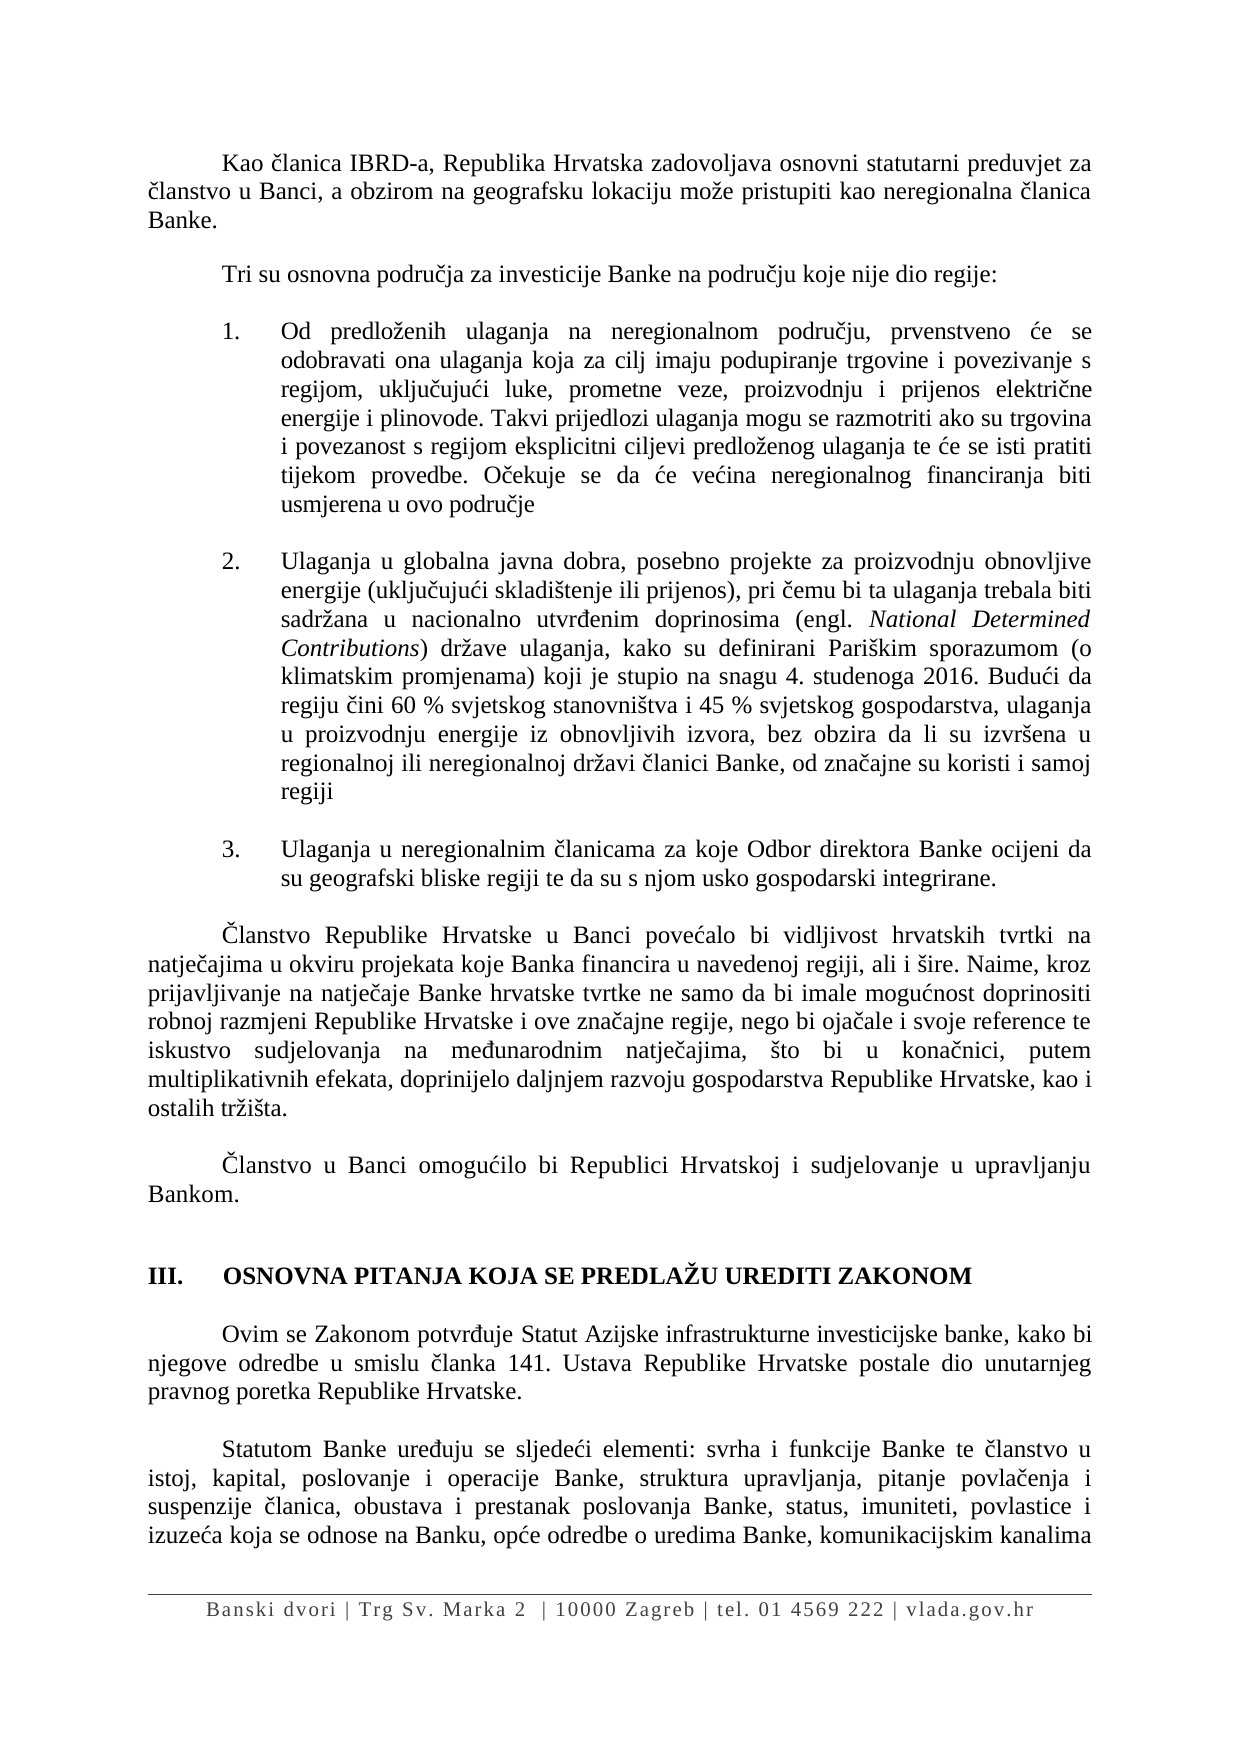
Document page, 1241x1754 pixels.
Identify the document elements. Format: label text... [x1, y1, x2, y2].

text Kao članica IBRD-a, Republika Hrvatska zadovoljava osnovni statutarni preduvjet za članstvo u Banci, a obzirom na geografsku lokaciju može pristupiti kao neregionalna članica Banke. [148, 148, 1092, 234]
list OSNOVNA PITANJA KOJA SE PREDLAŽU UREDITI ZAKONOM [148, 1261, 1092, 1290]
list Ulaganja u globalna javna dobra, posebno projekte za proizvodnju obnovljive energije (uključujući skladištenje ili prijenos), pri čemu bi ta ulaganja trebala biti sadržana u nacionalno utvrđenim doprinosima (engl. National Determined Contributions) države ulaganja, kako su definirani Pariškim sporazumom (o klimatskim promjenama) koji je stupio na snagu 4. studenoga 2016. Budući da regiju čini 60 % svjetskog stanovništva i 45 % svjetskog gospodarstva, ulaganja u proizvodnju energije iz obnovljivih izvora, bez obzira da li su izvršena u regionalnoj ili neregionalnoj državi članici Banke, od značajne su koristi i samoj regiji [222, 546, 1092, 805]
list Ulaganja u neregionalnim članicama za koje Odbor direktora Banke ocijeni da su geografski bliske regiji te da su s njom usko gospodarski integrirane. [222, 834, 1092, 891]
list Ovim se Zakonom potvrđuje Statut Azijske infrastrukturne investicijske banke, kako bi njegove odredbe u smislu članka 141. Ustava Republike Hrvatske postale dio unutarnjeg pravnog poretka Republike Hrvatske. [148, 1319, 1092, 1405]
text Članstvo Republike Hrvatske u Banci povećalo bi vidljivost hrvatskih tvrtki na natječajima u okviru projekata koje Banka financira u navedenoj regiji, ali i šire. Naime, kroz prijavljivanje na natječaje Banke hrvatske tvrtke ne samo da bi imale mogućnost doprinositi robnoj razmjeni Republike Hrvatske i ove značajne regije, nego bi ojačale i svoje reference te iskustvo sudjelovanja na međunarodnim natječajima, što bi u konačnici, putem multiplikativnih efekata, doprinijelo daljnjem razvoju gospodarstva Republike Hrvatske, kao i ostalih tržišta. [148, 920, 1092, 1121]
list Od predloženih ulaganja na neregionalnom području, prvenstveno će se odobravati ona ulaganja koja za cilj imaju podupiranje trgovine i povezivanje s regijom, uključujući luke, prometne veze, proizvodnju i prijenos električne energije i plinovode. Takvi prijedlozi ulaganja mogu se razmotriti ako su trgovina i povezanost s regijom eksplicitni ciljevi predloženog ulaganja te će se isti pratiti tijekom provedbe. Očekuje se da će većina neregionalnog financiranja biti usmjerena u ovo područje [222, 316, 1092, 518]
text Tri su osnovna područja za investicije Banke na području koje nije dio regije: [148, 259, 1092, 288]
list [148, 1434, 1092, 1549]
text Članstvo u Banci omogućilo bi Republici Hrvatskoj i sudjelovanje u upravljanju Bankom. [148, 1150, 1092, 1208]
